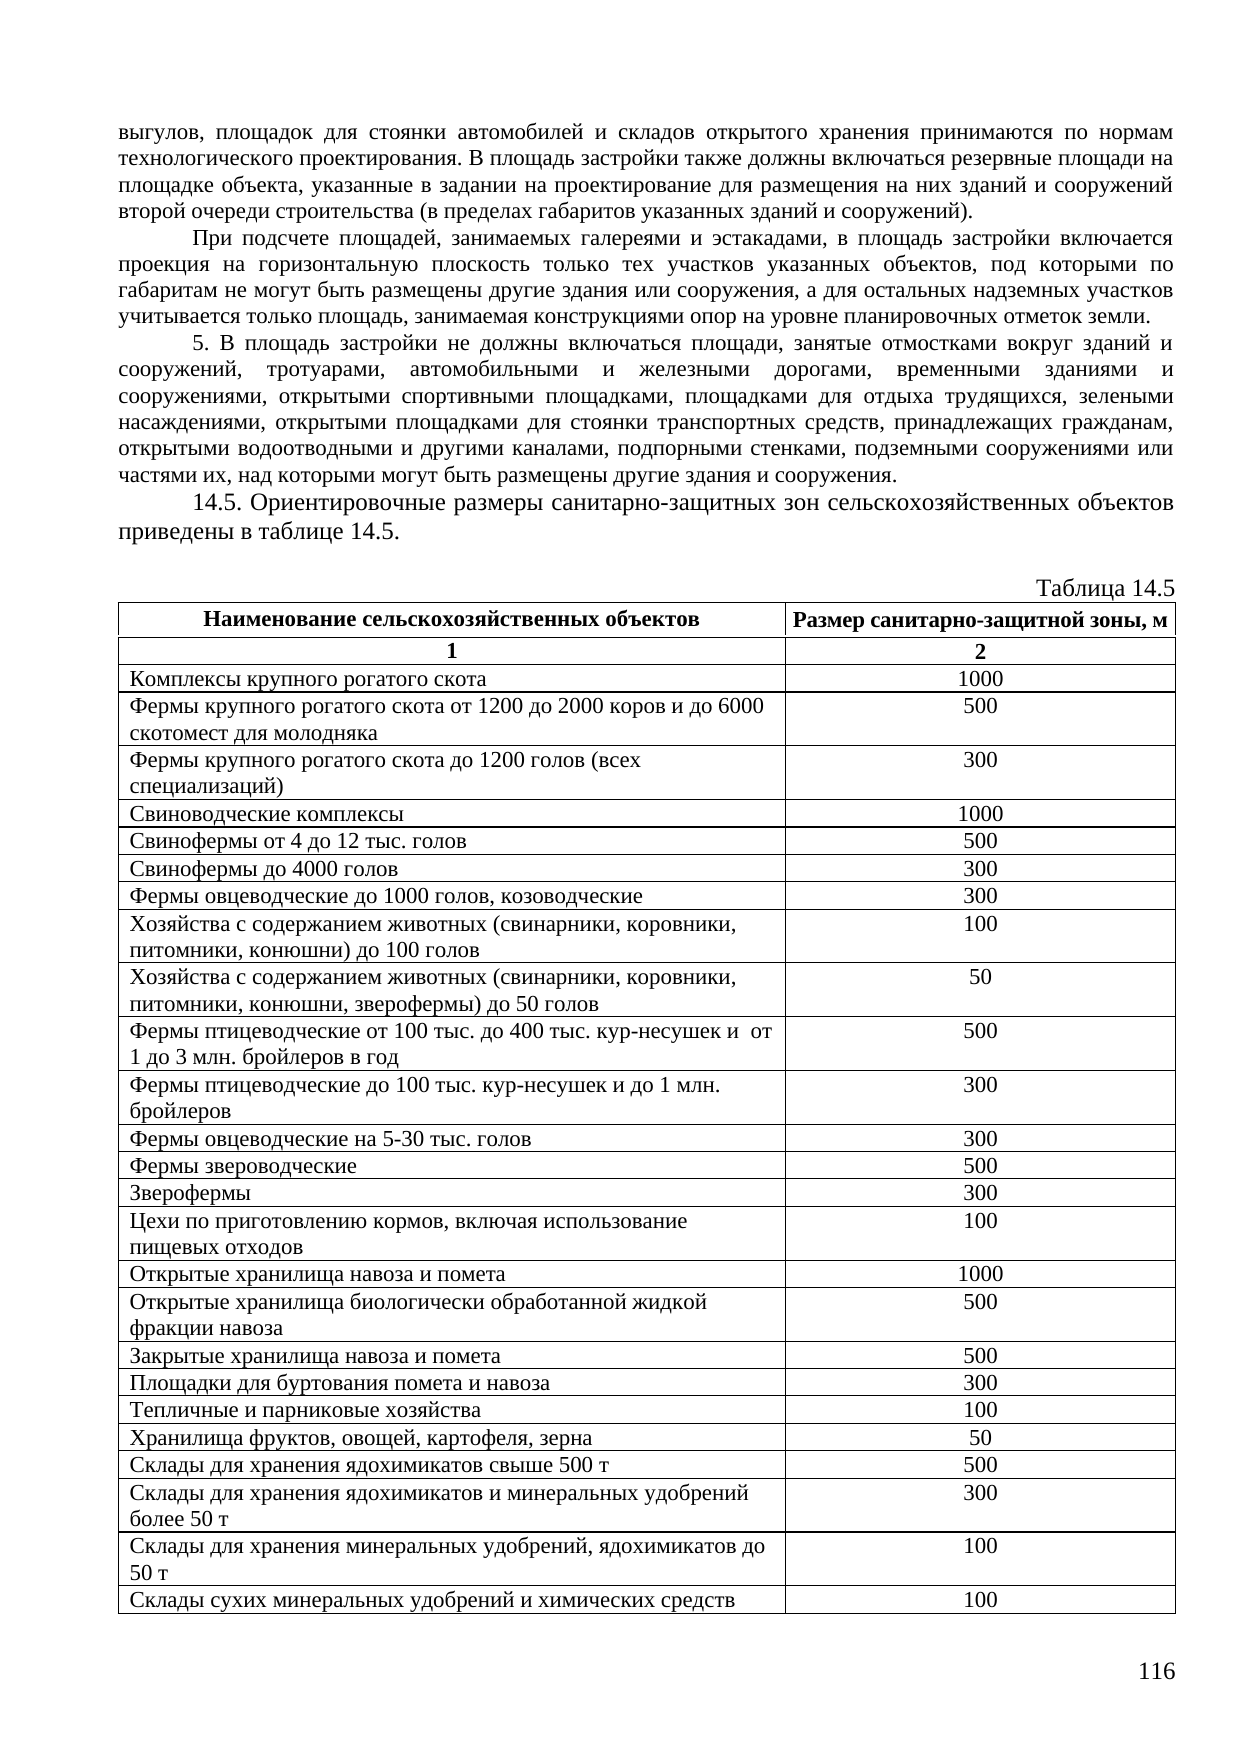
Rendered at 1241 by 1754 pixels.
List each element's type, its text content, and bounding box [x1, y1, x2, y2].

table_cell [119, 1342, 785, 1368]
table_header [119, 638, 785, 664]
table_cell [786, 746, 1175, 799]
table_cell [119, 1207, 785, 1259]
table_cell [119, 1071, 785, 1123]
text Таблица 14.5 [118, 573, 1175, 602]
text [118, 118, 1175, 223]
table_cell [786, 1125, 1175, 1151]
text 14.5. Ориентировочные размеры санитарно-защитных зон сельскохозяйственных объектов приведены в таблице 14.5. [118, 487, 1175, 544]
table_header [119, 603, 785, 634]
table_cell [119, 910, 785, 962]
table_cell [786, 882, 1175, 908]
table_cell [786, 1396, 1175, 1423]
text 5. В площадь застройки не должны включаться площади, занятые отмостками вокруг зданий и сооружений, тротуарами, автомобильными и железными дорогами, временными зданиями и сооружениями, открытыми спортивными площадками, площадками для отдыха трудящихся, зелеными насаждениями, открытыми площадками для стоянки транспортных средств, принадлежащих гражданам, открытыми водоотводными и другими каналами, подпорными стенками, подземными сооружениями или частями их, над которыми могут быть размещены другие здания и сооружения. [118, 329, 1175, 487]
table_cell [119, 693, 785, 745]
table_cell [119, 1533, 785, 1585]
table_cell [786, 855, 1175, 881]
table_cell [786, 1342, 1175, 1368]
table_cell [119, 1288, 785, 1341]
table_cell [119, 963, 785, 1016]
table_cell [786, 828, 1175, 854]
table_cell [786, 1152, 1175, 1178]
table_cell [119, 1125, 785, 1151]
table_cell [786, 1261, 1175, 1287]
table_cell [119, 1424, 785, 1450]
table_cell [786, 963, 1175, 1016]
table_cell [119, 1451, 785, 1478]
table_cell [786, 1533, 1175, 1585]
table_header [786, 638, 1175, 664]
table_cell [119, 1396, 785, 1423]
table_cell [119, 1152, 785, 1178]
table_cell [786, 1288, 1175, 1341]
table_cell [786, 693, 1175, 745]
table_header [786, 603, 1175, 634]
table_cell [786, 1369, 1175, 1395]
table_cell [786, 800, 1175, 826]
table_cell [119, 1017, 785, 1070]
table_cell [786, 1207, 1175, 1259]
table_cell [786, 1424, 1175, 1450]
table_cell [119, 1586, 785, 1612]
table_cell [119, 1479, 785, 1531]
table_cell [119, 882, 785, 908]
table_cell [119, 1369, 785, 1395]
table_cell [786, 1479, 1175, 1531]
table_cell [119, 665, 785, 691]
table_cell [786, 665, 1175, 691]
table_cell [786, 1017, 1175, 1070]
text При подсчете площадей, занимаемых галереями и эстакадами, в площадь застройки включается проекция на горизонтальную плоскость только тех участков указанных объектов, под которыми по габаритам не могут быть размещены другие здания или сооружения, а для остальных надземных участков учитывается только площадь, занимаемая конструкциями опор на уровне планировочных отметок земли. [118, 223, 1175, 329]
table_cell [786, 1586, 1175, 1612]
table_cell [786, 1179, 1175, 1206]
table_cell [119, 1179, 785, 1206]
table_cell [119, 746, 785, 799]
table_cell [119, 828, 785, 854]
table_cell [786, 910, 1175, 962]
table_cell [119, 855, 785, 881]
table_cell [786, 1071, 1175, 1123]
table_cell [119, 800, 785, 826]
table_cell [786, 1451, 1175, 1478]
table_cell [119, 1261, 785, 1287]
